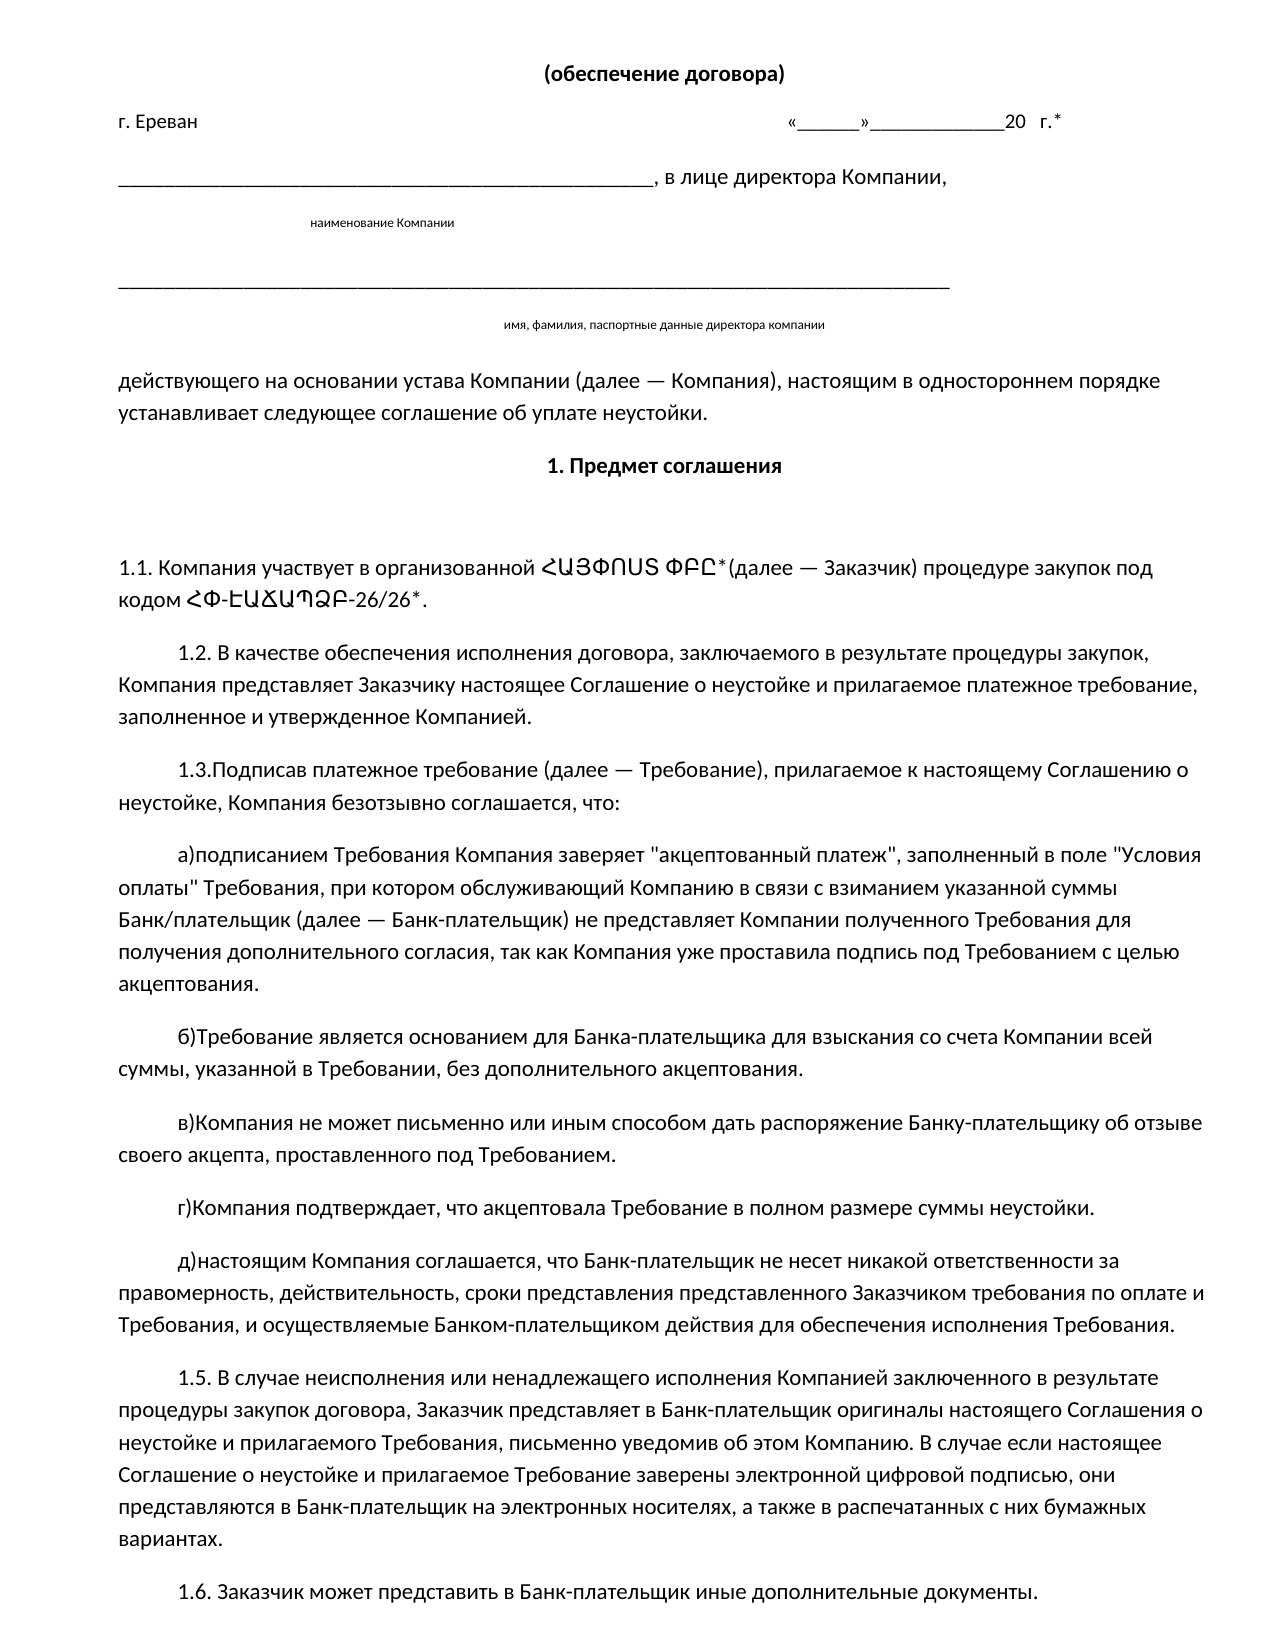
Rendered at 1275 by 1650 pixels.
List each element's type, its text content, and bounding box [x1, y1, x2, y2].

table_header «______»_____________20 г.* [605, 108, 1074, 162]
text _______________________________________________, в лице директора Компании, [118, 162, 1211, 190]
text 1. Предмет соглашения [118, 451, 1211, 479]
text б)Требование является основанием для Банка-плательщика для взыскания со счета Компании всей суммы, указанной в Требовании, без дополнительного акцептования. [118, 1022, 1211, 1083]
text 1.6. Заказчик может представить в Банк-плательщик иные дополнительные документы. [118, 1577, 1211, 1605]
text д)настоящим Компания соглашается, что Банк-плательщик не несет никакой ответственности за правомерность, действительность, сроки представления представленного Заказчиком требования по оплате и Требования, и осуществляемые Банком-плательщиком действия для обеспечения исполнения Требования. [118, 1246, 1211, 1338]
text 1.1. Компания участвует в организованной ՀԱՅՓՈՍՏ ՓԲԸ*(далее — Заказчик) процедуре закупок под кодом ՀՓ-ԷԱՃԱՊՁԲ-26/26*. [118, 553, 1211, 613]
text наименование Компании [310, 215, 1211, 243]
text а)подписанием Требования Компания заверяет "акцептованный платеж", заполненный в поле "Условия оплаты" Требования, при котором обслуживающий Компанию в связи с взиманием указанной суммы Банк/плательщик (далее — Банк-плательщик) не представляет Компании полученного Требования для получения дополнительного согласия, так как Компания уже проставила подпись под Требованием с целью акцептования. [118, 841, 1211, 997]
text действующего на основании устава Компании (далее — Компания), настоящим в одностороннем порядке устанавливает следующее соглашение об уплате неустойки. [118, 366, 1211, 426]
text имя, фамилия, паспортные данные директора компании [118, 317, 1211, 345]
text (обеспечение договора) [118, 59, 1211, 87]
text 1.3.Подписав платежное требование (далее — Требование), прилагаемое к настоящему Соглашению о неустойке, Компания безотзывно соглашается, что: [118, 755, 1211, 816]
table_header г. Ереван [107, 108, 605, 162]
text г)Компания подтверждает, что акцептовала Требование в полном размере суммы неустойки. [118, 1193, 1211, 1221]
text _________________________________________________________________________ [118, 264, 1211, 292]
text в)Компания не может письменно или иным способом дать распоряжение Банку-плательщику об отзыве своего акцепта, проставленного под Требованием. [118, 1108, 1211, 1168]
text 1.2. В качестве обеспечения исполнения договора, заключаемого в результате процедуры закупок, Компания представляет Заказчику настоящее Соглашение о неустойке и прилагаемое платежное требование, заполненное и утвержденное Компанией. [118, 638, 1211, 730]
text 1.5. В случае неисполнения или ненадлежащего исполнения Компанией заключенного в результате процедуры закупок договора, Заказчик представляет в Банк-плательщик оригиналы настоящего Соглашения о неустойке и прилагаемого Требования, письменно уведомив об этом Компанию. В случае если настоящее Соглашение о неустойке и прилагаемое Требование заверены электронной цифровой подписью, они представляются в Банк-плательщик на электронных носителях, а также в распечатанных с них бумажных вариантах. [118, 1363, 1211, 1552]
